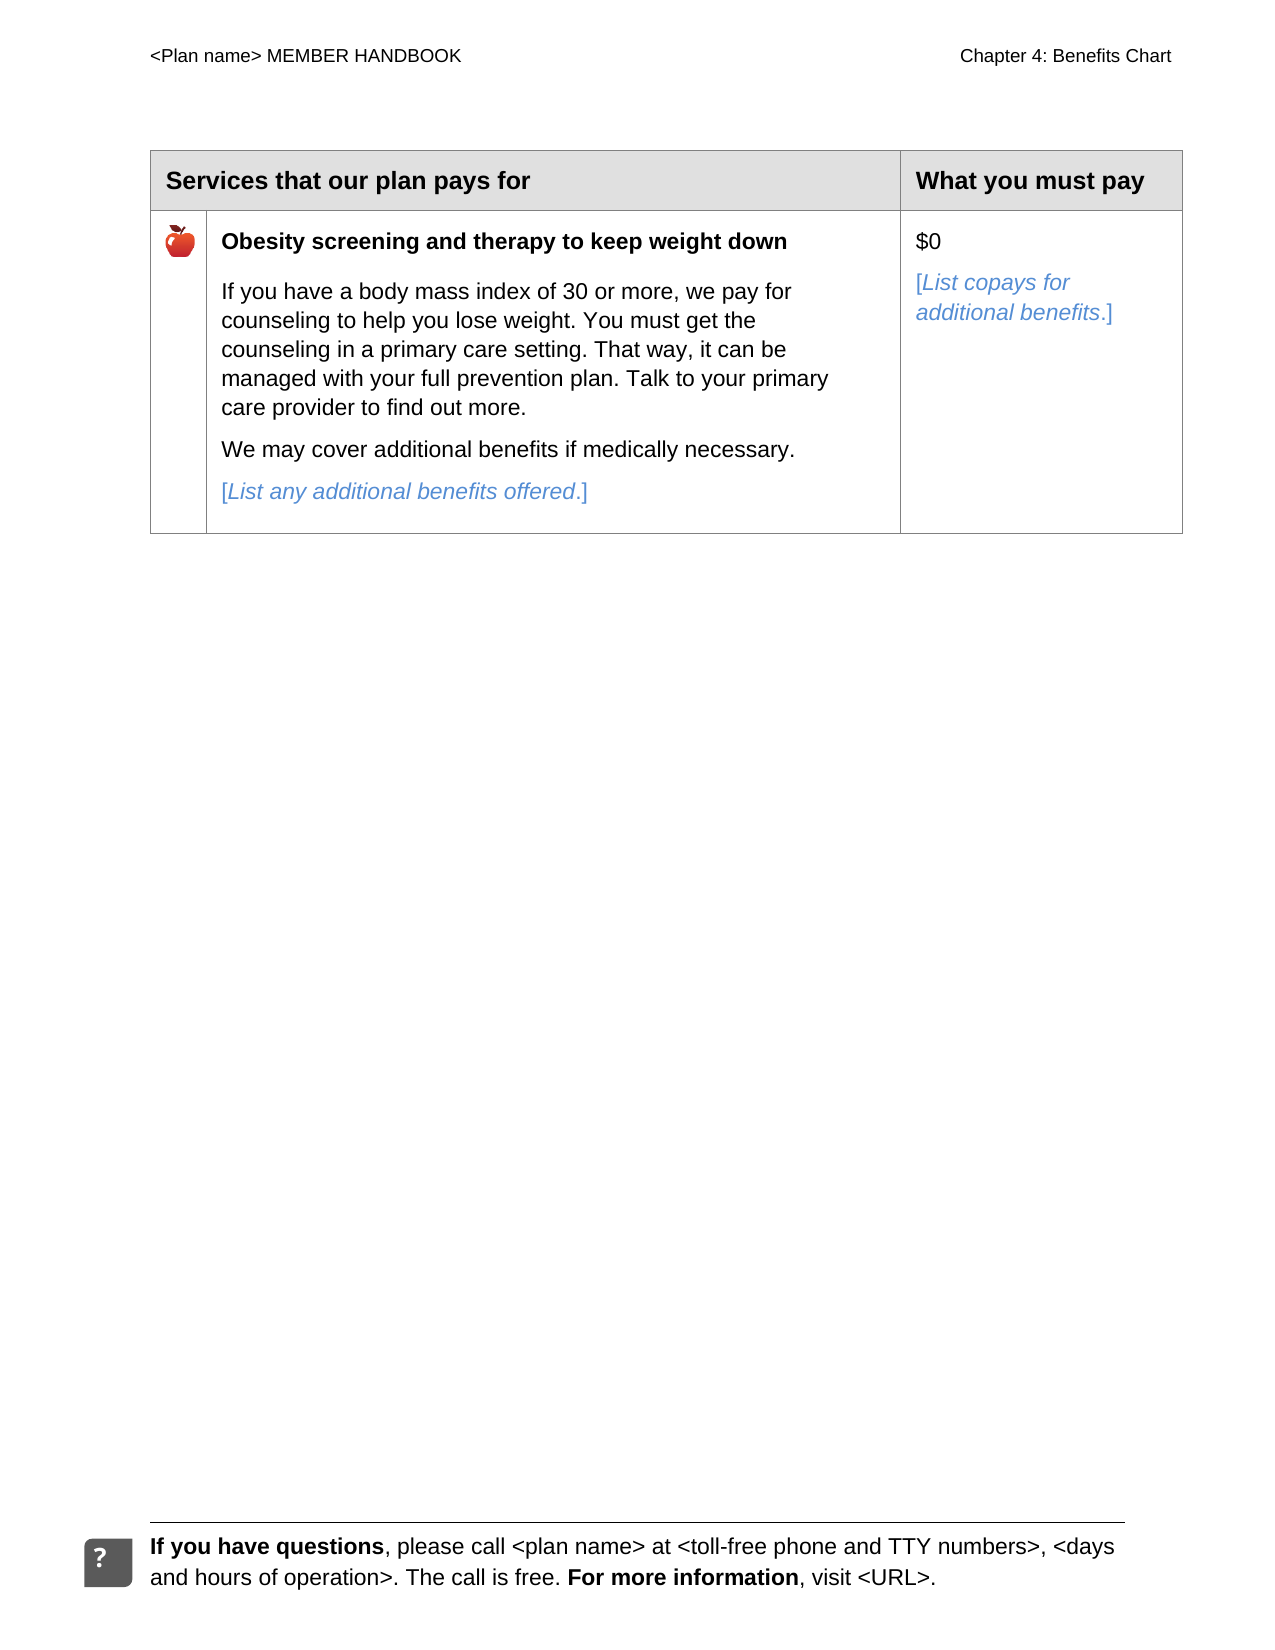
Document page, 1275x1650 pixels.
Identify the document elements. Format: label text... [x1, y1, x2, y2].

picture [165, 225, 195, 257]
table_header What you must pay [901, 151, 1182, 210]
table_cell Obesity screening and therapy to keep weight down If you have a body mass index of 30 or more, we pay for counseling to help you lose weight. You must get the counseling in a primary care setting. That way, it can be managed with your full prevention plan. Talk to your primary care provider to find out more. We may cover additional benefits if medically necessary. [List any additional benefits offered.] [207, 211, 900, 532]
table_cell [151, 211, 206, 532]
table_cell $0 [List copays for additional benefits.] [901, 211, 1182, 532]
table_header Services that our plan pays for [151, 151, 900, 210]
